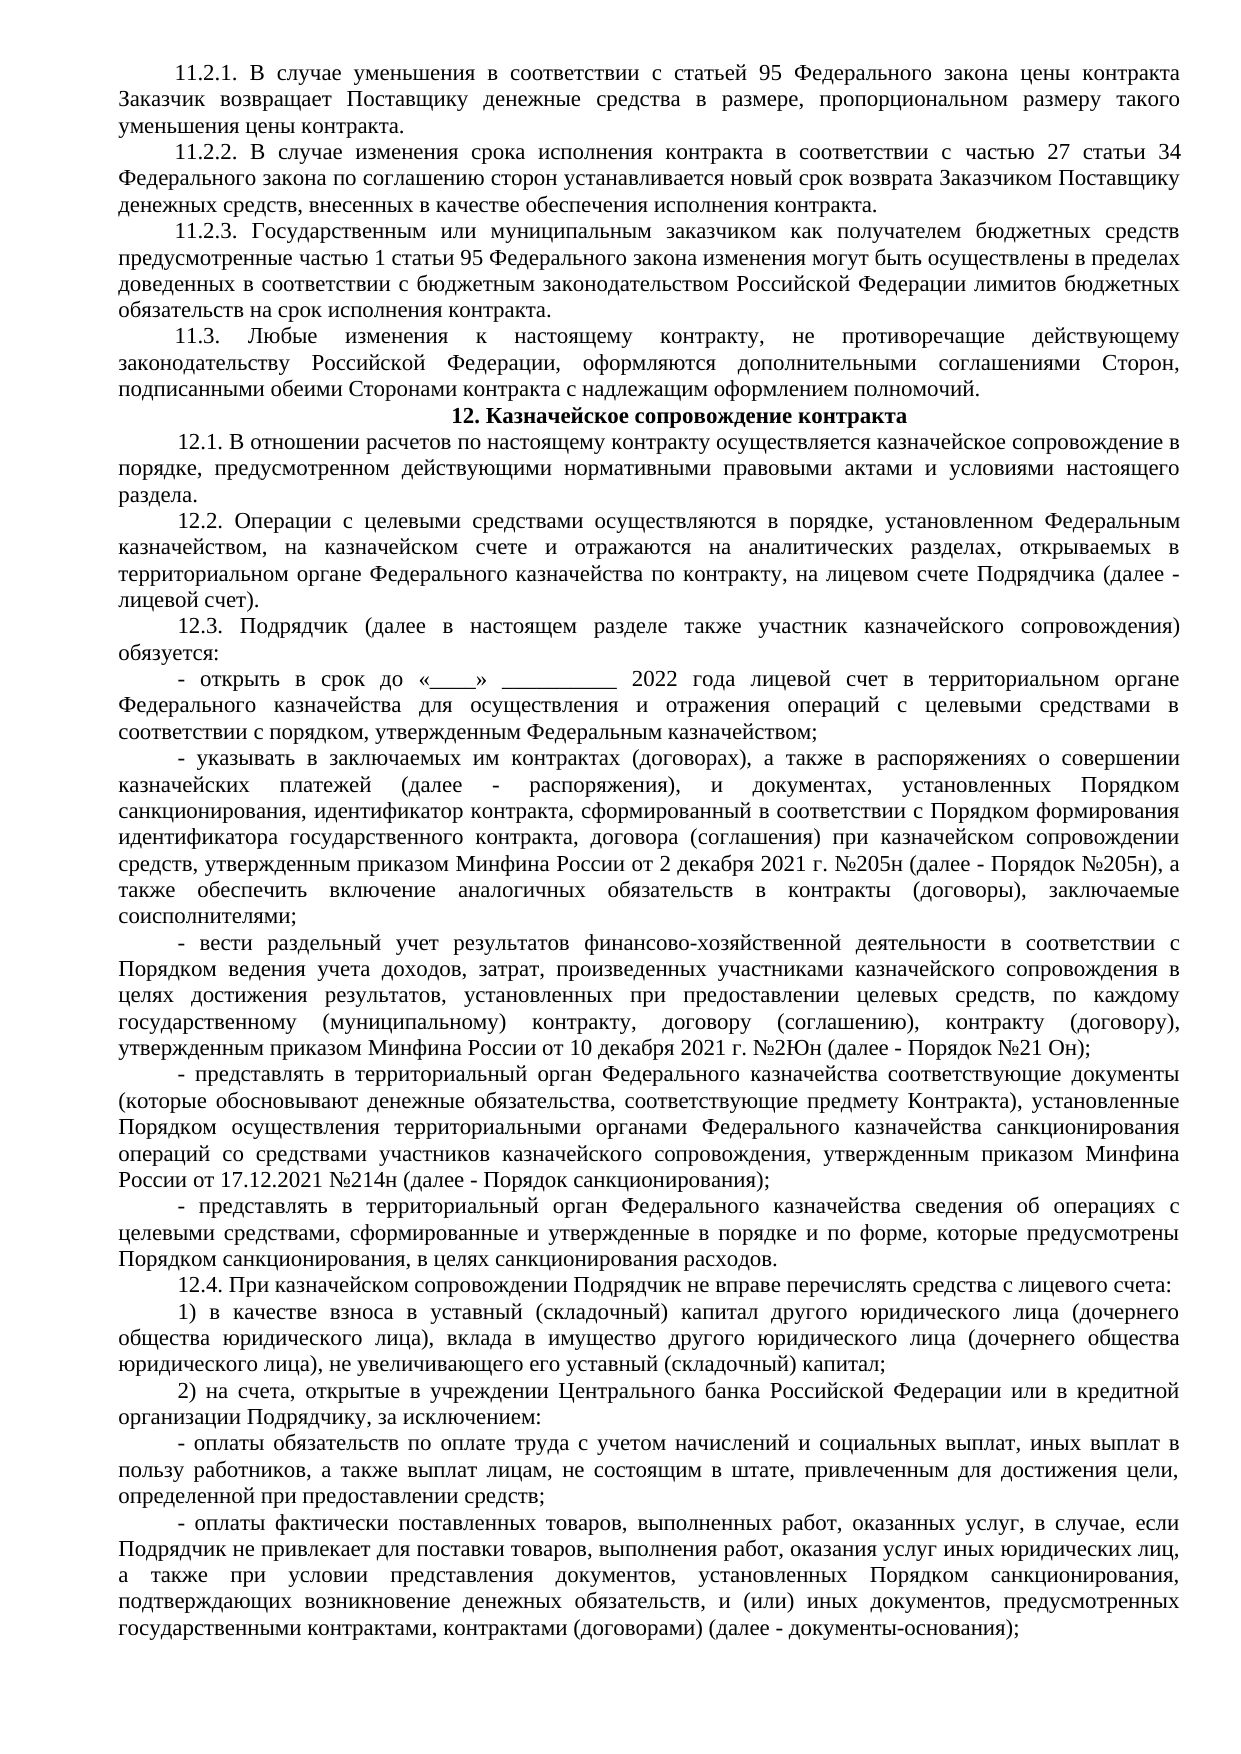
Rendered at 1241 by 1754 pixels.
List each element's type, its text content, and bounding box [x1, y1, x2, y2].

text - вести раздельный учет результатов финансово-хозяйственной деятельности в соответствии с Порядком ведения учета доходов, затрат, произведенных участниками казначейского сопровождения в целях достижения результатов, установленных при предоставлении целевых средств, по каждому государственному (муниципальному) контракту, договору (соглашению), контракту (договору), утвержденным приказом Минфина России от 10 декабря 2021 г. №2Юн (далее - Порядок №21 Он); [118, 929, 1181, 1061]
text - представлять в территориальный орган Федерального казначейства сведения об операциях с целевыми средствами, сформированные и утвержденные в порядке и по форме, которые предусмотрены Порядком санкционирования, в целях санкционирования расходов. [118, 1192, 1181, 1271]
text - представлять в территориальный орган Федерального казначейства соответствующие документы (которые обосновывают денежные обязательства, соответствующие предмету Контракта), установленные Порядком осуществления территориальными органами Федерального казначейства санкционирования операций со средствами участников казначейского сопровождения, утвержденным приказом Минфина России от 17.12.2021 №214н (далее - Порядок санкционирования); [118, 1061, 1181, 1192]
text 11.3. Любые изменения к настоящему контракту, не противоречащие действующему законодательству Российской Федерации, оформляются дополнительными соглашениями Сторон, подписанными обеими Сторонами контракта с надлежащим оформлением полномочий. [118, 323, 1181, 402]
text 1) в качестве взноса в уставный (складочный) капитал другого юридического лица (дочернего общества юридического лица), вклада в имущество другого юридического лица (дочернего общества юридического лица), не увеличивающего его уставный (складочный) капитал; [118, 1298, 1181, 1377]
text - указывать в заключаемых им контрактах (договорах), а также в распоряжениях о совершении казначейских платежей (далее - распоряжения), и документах, установленных Порядком санкционирования, идентификатор контракта, сформированный в соответствии с Порядком формирования идентификатора государственного контракта, договора (соглашения) при казначейском сопровождении средств, утвержденным приказом Минфина России от 2 декабря 2021 г. №205н (далее - Порядок №205н), а также обеспечить включение аналогичных обязательств в контракты (договоры), заключаемые соисполнителями; [118, 744, 1181, 929]
text 12. Казначейское сопровождение контракта [118, 402, 1181, 428]
text 12.3. Подрядчик (далее в настоящем разделе также участник казначейского сопровождения) обязуется: [118, 612, 1181, 665]
text 12.2. Операции с целевыми средствами осуществляются в порядке, установленном Федеральным казначейством, на казначейском счете и отражаются на аналитических разделах, открываемых в территориальном органе Федерального казначейства по контракту, на лицевом счете Подрядчика (далее - лицевой счет). [118, 507, 1181, 612]
text 11.2.1. В случае уменьшения в соответствии с статьей 95 Федерального закона цены контракта Заказчик возвращает Поставщику денежные средства в размере, пропорциональном размеру такого уменьшения цены контракта. [118, 59, 1181, 138]
text - оплаты обязательств по оплате труда с учетом начислений и социальных выплат, иных выплат в пользу работников, а также выплат лицам, не состоящим в штате, привлеченным для достижения цели, определенной при предоставлении средств; [118, 1429, 1181, 1508]
text 2) на счета, открытые в учреждении Центрального банка Российской Федерации или в кредитной организации Подрядчику, за исключением: [118, 1377, 1181, 1429]
text 12.4. При казначейском сопровождении Подрядчик не вправе перечислять средства с лицевого счета: [118, 1271, 1181, 1298]
text 12.1. В отношении расчетов по настоящему контракту осуществляется казначейское сопровождение в порядке, предусмотренном действующими нормативными правовыми актами и условиями настоящего раздела. [118, 428, 1181, 507]
text - оплаты фактически поставленных товаров, выполненных работ, оказанных услуг, в случае, если Подрядчик не привлекает для поставки товаров, выполнения работ, оказания услуг иных юридических лиц, а также при условии представления документов, установленных Порядком санкционирования, подтверждающих возникновение денежных обязательств, и (или) иных документов, предусмотренных государственными контрактами, контрактами (договорами) (далее - документы-основания); [118, 1508, 1181, 1640]
text 11.2.2. В случае изменения срока исполнения контракта в соответствии с частью 27 статьи 34 Федерального закона по соглашению сторон устанавливается новый срок возврата Заказчиком Поставщику денежных средств, внесенных в качестве обеспечения исполнения контракта. [118, 138, 1181, 217]
text 11.2.3. Государственным или муниципальным заказчиком как получателем бюджетных средств предусмотренные частью 1 статьи 95 Федерального закона изменения могут быть осуществлены в пределах доведенных в соответствии с бюджетным законодательством Российской Федерации лимитов бюджетных обязательств на срок исполнения контракта. [118, 217, 1181, 323]
text - открыть в срок до «____» __________ 2022 года лицевой счет в территориальном органе Федерального казначейства для осуществления и отражения операций с целевыми средствами в соответствии с порядком, утвержденным Федеральным казначейством; [118, 665, 1181, 744]
